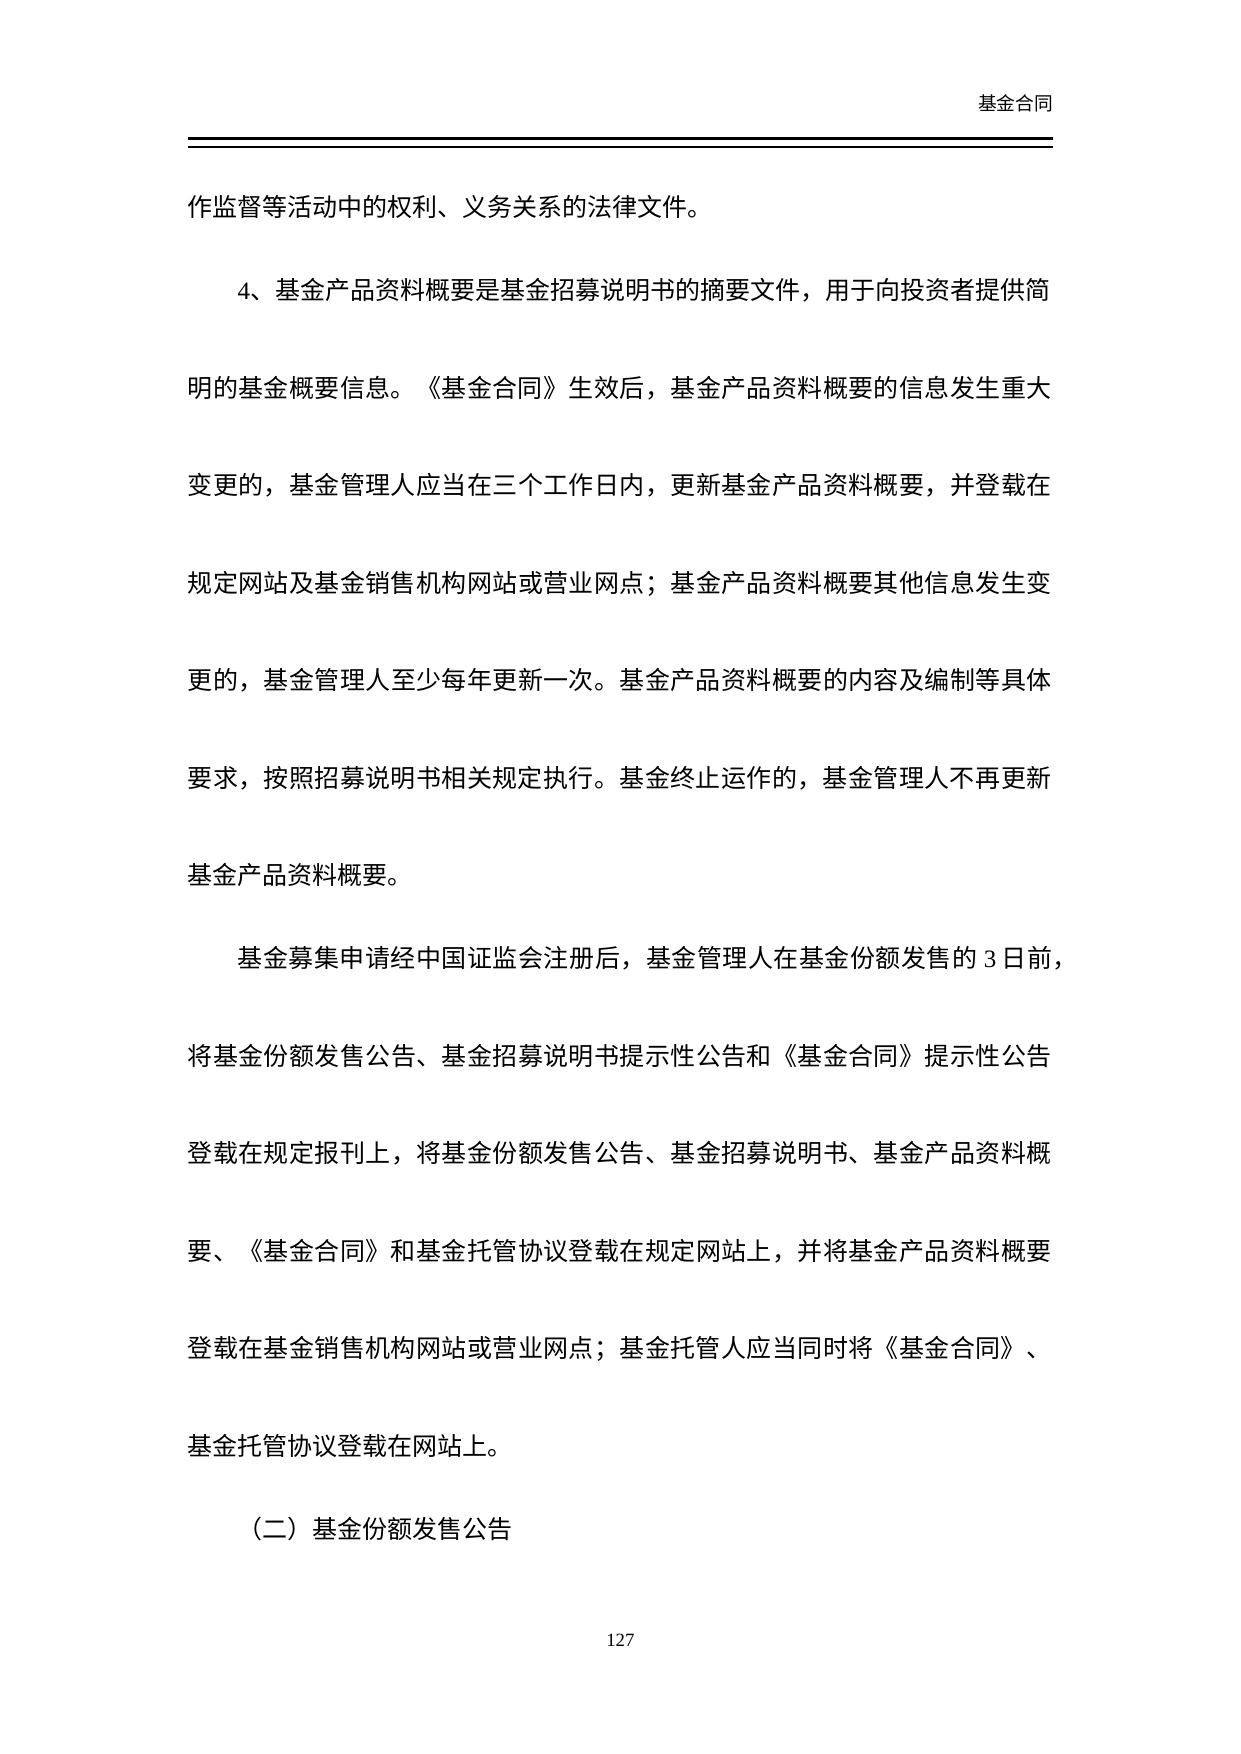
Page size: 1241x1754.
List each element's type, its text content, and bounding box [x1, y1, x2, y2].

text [187, 173, 1053, 238]
text 4、基金产品资料概要是基金招募说明书的摘要文件，用于向投资者提供简明的基金概要信息。《基金合同》生效后，基金产品资料概要的信息发生重大变更的，基金管理人应当在三个工作日内，更新基金产品资料概要，并登载在规定网站及基金销售机构网站或营业网点；基金产品资料概要其他信息发生变更的，基金管理人至少每年更新一次。基金产品资料概要的内容及编制等具体要求，按照招募说明书相关规定执行。基金终止运作的，基金管理人不再更新基金产品资料概要。 [187, 256, 1053, 906]
text 基金募集申请经中国证监会注册后，基金管理人在基金份额发售的3日前，将基金份额发售公告、基金招募说明书提示性公告和《基金合同》提示性公告登载在规定报刊上，将基金份额发售公告、基金招募说明书、基金产品资料概要、《基金合同》和基金托管协议登载在规定网站上，并将基金产品资料概要登载在基金销售机构网站或营业网点；基金托管人应当同时将《基金合同》、基金托管协议登载在网站上。 [187, 924, 1053, 1477]
text （二）基金份额发售公告 [187, 1495, 1053, 1560]
